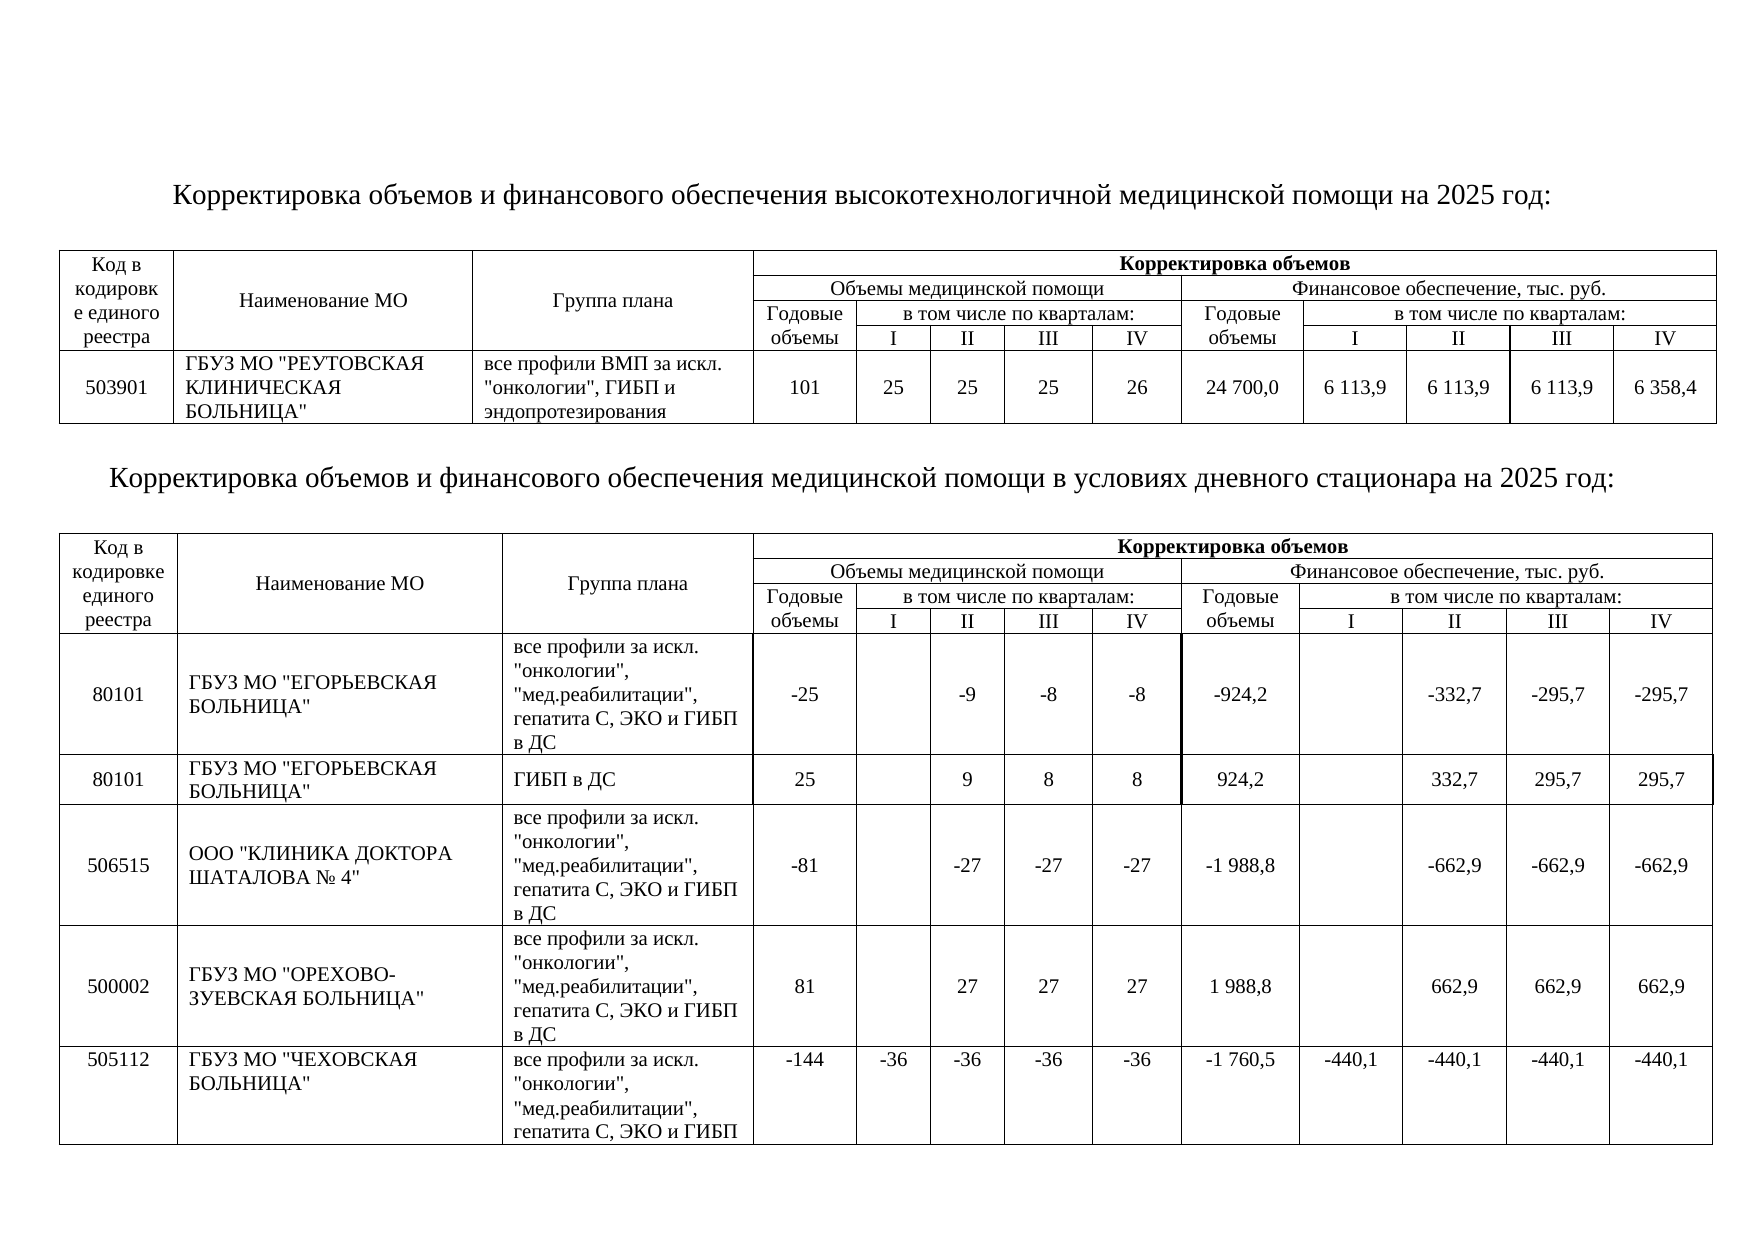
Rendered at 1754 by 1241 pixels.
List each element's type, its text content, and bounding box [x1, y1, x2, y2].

table_cell Финансовое обеспечение, тыс. руб. [1182, 559, 1712, 583]
table_cell II [1403, 609, 1506, 633]
table_cell -332,7 [1403, 634, 1506, 754]
table_cell 332,7 [1403, 755, 1506, 803]
table_cell -27 [1093, 805, 1181, 925]
table_cell 25 [754, 755, 856, 803]
table_cell II [1407, 326, 1509, 350]
table_cell [857, 755, 930, 803]
table_cell -9 [931, 634, 1004, 754]
table_cell III [1511, 326, 1613, 350]
table_cell IV [1614, 326, 1716, 350]
table_cell в том числе по кварталам: [1304, 301, 1716, 325]
table_cell IV [1093, 609, 1181, 633]
text Корректировка объемов и финансового обеспечения медицинской помощи в условиях дневного стационара на 2025 год: [89, 460, 1636, 494]
table_cell все профили за искл. "онкологии", "мед.реабилитации", гепатита С, ЭКО и ГИБП в ДС [503, 926, 753, 1046]
table_cell -25 [754, 634, 856, 754]
table_cell -8 [1005, 634, 1092, 754]
table_cell [857, 805, 930, 925]
table_cell 27 [1093, 926, 1181, 1046]
table_cell все профили за искл. "онкологии", "мед.реабилитации", гепатита С, ЭКО и ГИБП в ДС [503, 805, 753, 925]
table_cell -144 [754, 1047, 856, 1143]
table_cell -36 [931, 1047, 1004, 1143]
table_cell все профили ВМП за искл. "онкологии", ГИБП и эндопротезирования [473, 351, 753, 423]
table_cell I [857, 609, 930, 633]
table_cell 662,9 [1507, 926, 1609, 1046]
table_cell 662,9 [1403, 926, 1506, 1046]
table_cell 6 358,4 [1614, 351, 1716, 423]
table_cell 295,7 [1507, 755, 1609, 803]
table_header Код в кодировке единого реестра [60, 534, 177, 633]
table_cell 500002 [60, 926, 177, 1046]
table_cell 9 [931, 755, 1004, 803]
table_header Группа плана [473, 251, 753, 350]
table_cell [1300, 805, 1402, 925]
table_cell ООО "КЛИНИКА ДОКТОРА ШАТАЛОВА № 4" [178, 805, 502, 925]
table_cell 80101 [60, 755, 177, 803]
table_cell -662,9 [1403, 805, 1506, 925]
table_cell -1 988,8 [1182, 805, 1299, 925]
table_cell -27 [1005, 805, 1092, 925]
table_cell в том числе по кварталам: [1300, 584, 1712, 608]
table_cell ГБУЗ МО "ЕГОРЬЕВСКАЯ БОЛЬНИЦА" [178, 634, 502, 754]
table_cell 26 [1093, 351, 1181, 423]
table_header Код в кодировке единого реестра [60, 251, 173, 350]
table_cell -440,1 [1300, 1047, 1402, 1143]
table_cell IV [1093, 326, 1181, 350]
table_cell -295,7 [1610, 634, 1712, 754]
table_cell 506515 [60, 805, 177, 925]
table_cell -440,1 [1507, 1047, 1609, 1143]
table_cell III [1507, 609, 1609, 633]
table_cell Объемы медицинской помощи [754, 276, 1181, 300]
table_cell [1300, 755, 1402, 803]
table_cell все профили за искл. "онкологии", "мед.реабилитации", гепатита С, ЭКО и ГИБП в ДС [503, 1047, 753, 1143]
table_cell 662,9 [1610, 926, 1712, 1046]
table_cell -440,1 [1403, 1047, 1506, 1143]
table_cell -36 [857, 1047, 930, 1143]
table_cell [1300, 926, 1402, 1046]
table_cell в том числе по кварталам: [857, 301, 1181, 325]
table_header Корректировка объемов [754, 534, 1712, 558]
table_cell -36 [1005, 1047, 1092, 1143]
table_header Наименование МО [174, 251, 472, 350]
table_cell I [1300, 609, 1402, 633]
table_cell -295,7 [1507, 634, 1609, 754]
table_cell Финансовое обеспечение, тыс. руб. [1182, 276, 1716, 300]
table_cell 6 113,9 [1511, 351, 1613, 423]
table_cell в том числе по кварталам: [857, 584, 1181, 608]
table_header Корректировка объемов [754, 251, 1716, 274]
table_cell -662,9 [1507, 805, 1609, 925]
table_header Наименование МО [178, 534, 502, 633]
table_cell 6 113,9 [1407, 351, 1509, 423]
table_cell Объемы медицинской помощи [754, 559, 1181, 583]
table_cell 8 [1005, 755, 1092, 803]
table_cell ГБУЗ МО "ЧЕХОВСКАЯ БОЛЬНИЦА" [178, 1047, 502, 1143]
table_cell 25 [1005, 351, 1092, 423]
table_cell -1 760,5 [1182, 1047, 1299, 1143]
table_cell 25 [857, 351, 930, 423]
table_cell Годовые объемы [1182, 584, 1299, 633]
table_cell III [1005, 609, 1092, 633]
table_cell 25 [931, 351, 1004, 423]
table_cell IV [1610, 609, 1712, 633]
table_cell 6 113,9 [1304, 351, 1406, 423]
table_cell II [931, 326, 1004, 350]
table_cell Годовые объемы [1182, 301, 1303, 350]
table_cell 80101 [60, 634, 177, 754]
table_cell III [1005, 326, 1092, 350]
table_cell I [1304, 326, 1406, 350]
table_cell -36 [1093, 1047, 1181, 1143]
table_cell 24 700,0 [1182, 351, 1303, 423]
table_cell ГИБП в ДС [503, 755, 752, 803]
table_cell 8 [1093, 755, 1180, 803]
table_cell -27 [931, 805, 1004, 925]
table_cell 101 [754, 351, 856, 423]
table_cell [1300, 634, 1402, 754]
text Корректировка объемов и финансового обеспечения высокотехнологичной медицинской помощи на 2025 год: [89, 177, 1636, 211]
table_cell -662,9 [1610, 805, 1712, 925]
table_cell [857, 634, 930, 754]
table_cell -440,1 [1610, 1047, 1712, 1143]
table_cell 503901 [60, 351, 173, 423]
table_cell -924,2 [1183, 634, 1299, 754]
table_cell 505112 [60, 1047, 177, 1143]
table_cell 81 [754, 926, 856, 1046]
table_cell II [931, 609, 1004, 633]
table_cell ГБУЗ МО "РЕУТОВСКАЯ КЛИНИЧЕСКАЯ БОЛЬНИЦА" [174, 351, 472, 423]
table_cell Годовые объемы [754, 301, 856, 350]
table_cell все профили за искл. "онкологии", "мед.реабилитации", гепатита С, ЭКО и ГИБП в ДС [503, 634, 752, 754]
table_header Группа плана [503, 534, 753, 633]
table_cell [857, 926, 930, 1046]
table_cell 295,7 [1610, 755, 1712, 803]
table_cell 27 [1005, 926, 1092, 1046]
table_cell ГБУЗ МО "ОРЕХОВО-ЗУЕВСКАЯ БОЛЬНИЦА" [178, 926, 502, 1046]
table_cell ГБУЗ МО "ЕГОРЬЕВСКАЯ БОЛЬНИЦА" [178, 755, 502, 803]
table_cell -81 [754, 805, 856, 925]
table_cell I [857, 326, 930, 350]
table_cell 27 [931, 926, 1004, 1046]
table_cell Годовые объемы [754, 584, 856, 633]
table_cell 924,2 [1183, 755, 1299, 803]
table_cell 1 988,8 [1182, 926, 1299, 1046]
table_cell -8 [1093, 634, 1180, 754]
